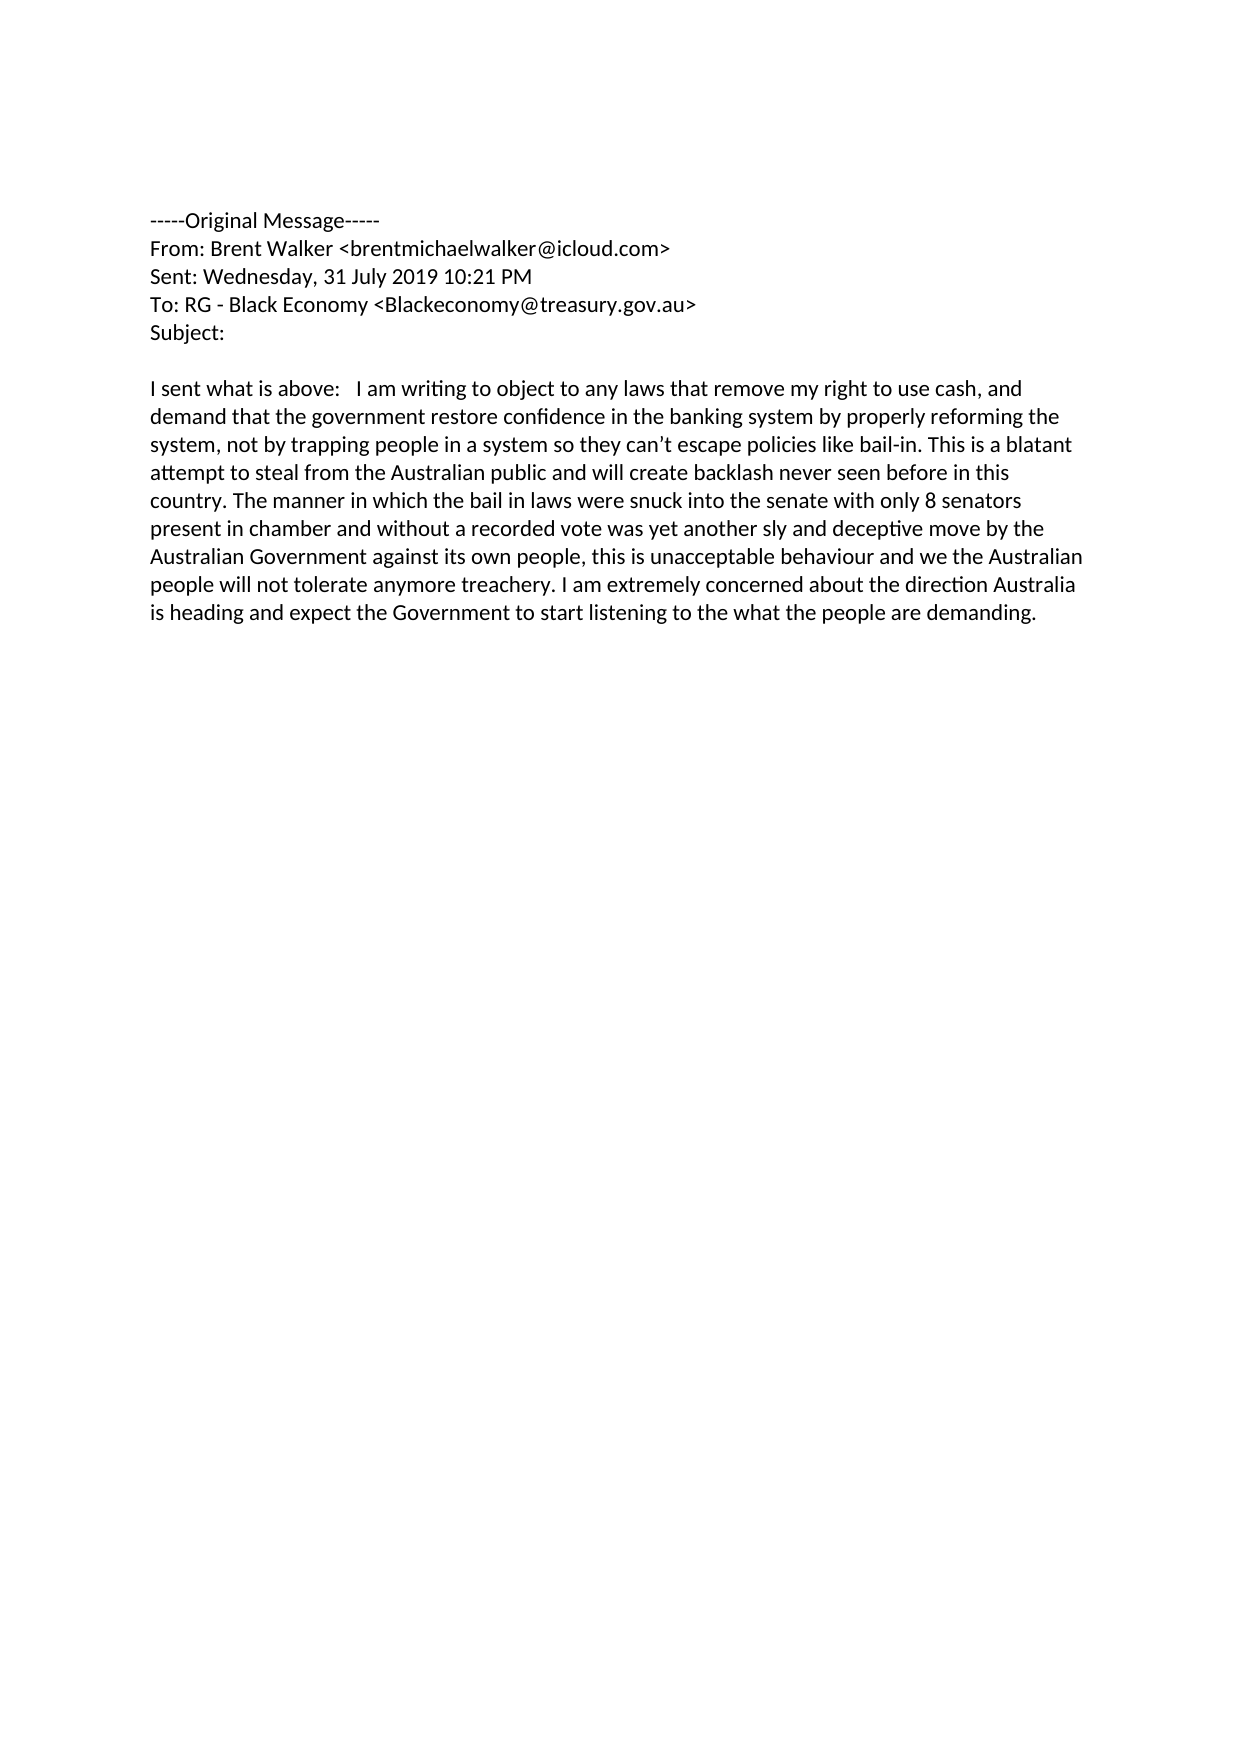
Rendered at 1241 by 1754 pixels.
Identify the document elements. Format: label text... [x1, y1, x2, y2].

text -----Original Message----- From: Brent Walker <brentmichaelwalker@icloud.com> Sent: Wednesday, 31 July 2019 10:21 PM To: RG - Black Economy <Blackeconomy@treasury.gov.au> Subject: [150, 206, 1090, 346]
text I sent what is above: I am writing to object to any laws that remove my right to use cash, and demand that the government restore confidence in the banking system by properly reforming the system, not by trapping people in a system so they can’t escape policies like bail-in. This is a blatant attempt to steal from the Australian public and will create backlash never seen before in this country. The manner in which the bail in laws were snuck into the senate with only 8 senators present in chamber and without a recorded vote was yet another sly and deceptive move by the Australian Government against its own people, this is unacceptable behaviour and we the Australian people will not tolerate anymore treachery. I am extremely concerned about the direction Australia is heading and expect the Government to start listening to the what the people are demanding. [150, 374, 1090, 654]
